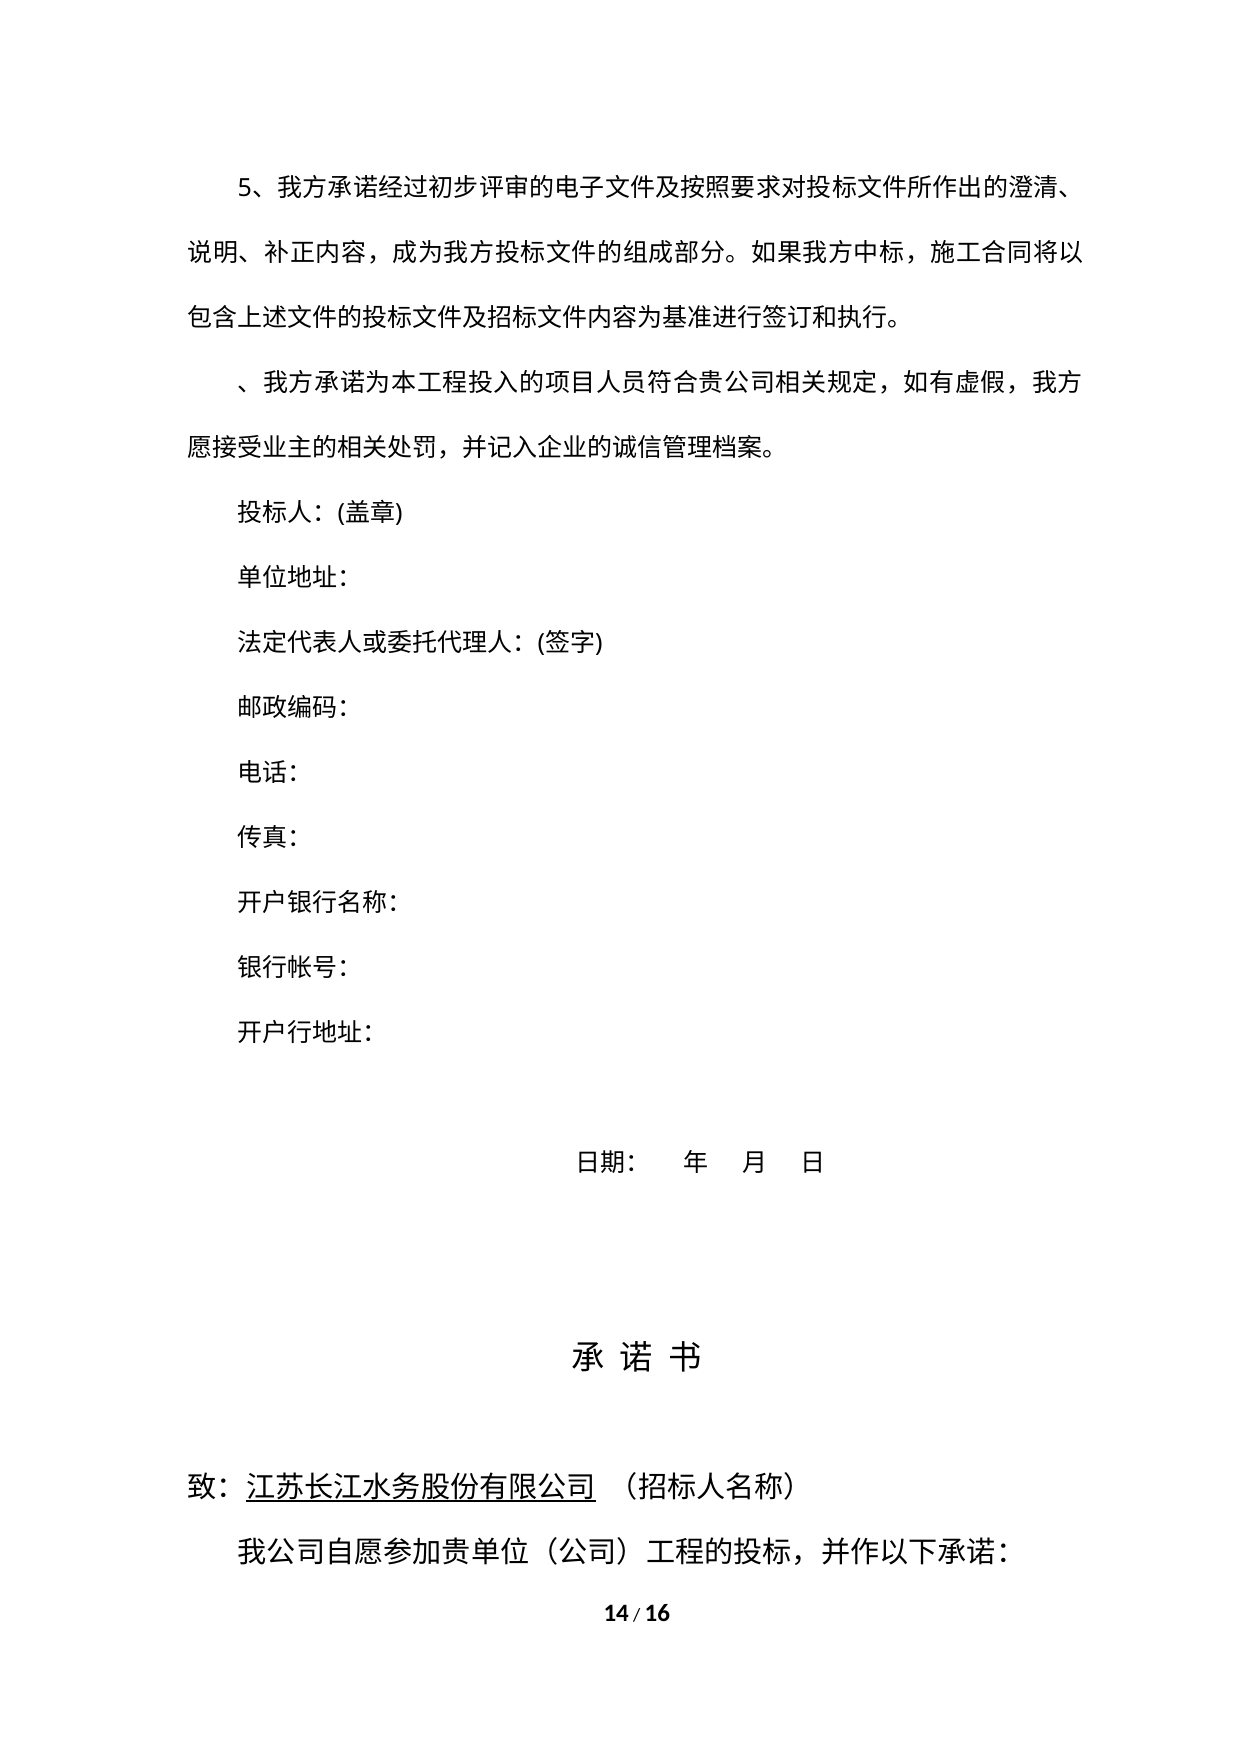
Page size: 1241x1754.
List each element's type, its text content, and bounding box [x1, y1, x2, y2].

text 5、我方承诺经过初步评审的电子文件及按照要求对投标文件所作出的澄清、说明、补正内容，成为我方投标文件的组成部分。如果我方中标，施工合同将以包含上述文件的投标文件及招标文件内容为基准进行签订和执行。 [187, 153, 1085, 348]
text 单位地址： [187, 543, 1085, 608]
text 开户行地址： [187, 998, 1085, 1063]
text 承 诺 书 [187, 1323, 1085, 1388]
text 银行帐号： [187, 933, 1085, 998]
text 投标人：(盖章) [187, 478, 1085, 543]
text 电话： [187, 738, 1085, 803]
text 我公司自愿参加贵单位（公司）工程的投标，并作以下承诺： [187, 1518, 1085, 1583]
text 法定代表人或委托代理人：(签字) [187, 608, 1085, 673]
text 致：江苏长江水务股份有限公司 （招标人名称） [187, 1453, 1085, 1518]
text 开户银行名称： [187, 868, 1085, 933]
text 邮政编码： [187, 673, 1085, 738]
text 按诺，6/ 7、我方承诺为本工程投入的项目人员符合贵公司相关规定，如有虚假，我方愿接受业主的相关处罚，并记入企业的诚信管理档案。 [187, 348, 1085, 478]
text 日期： 年 月 日 [187, 1128, 1085, 1193]
text 传真： [187, 803, 1085, 868]
